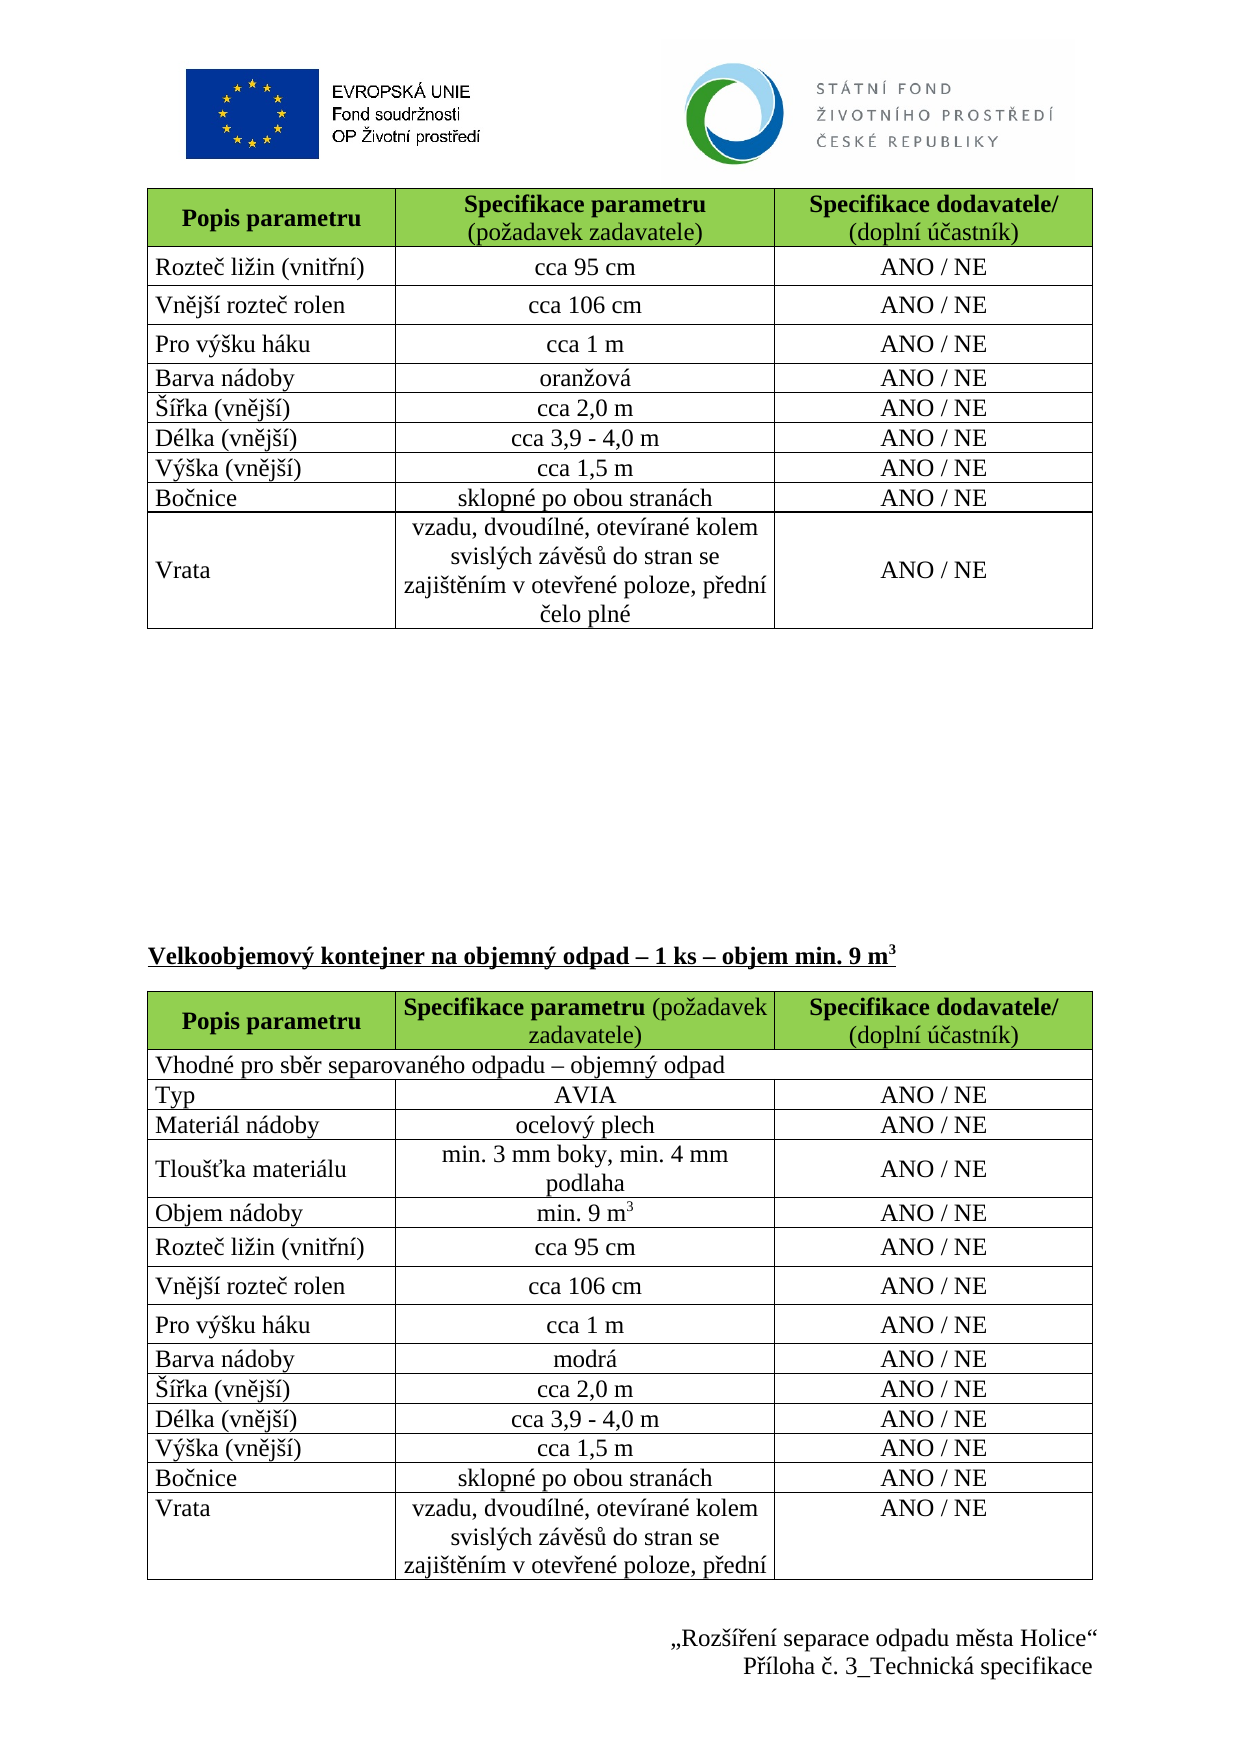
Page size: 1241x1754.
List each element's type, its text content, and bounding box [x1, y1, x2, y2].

table_cell Materiál nádoby [148, 1110, 395, 1138]
table_cell min. 9 m3 [396, 1198, 774, 1227]
table_cell cca 95 cm [396, 247, 774, 285]
table_header Specifikace dodavatele/ (doplní účastník) [775, 189, 1092, 246]
table_cell ANO / NE [775, 325, 1092, 362]
picture [661, 39, 1076, 188]
table_cell cca 106 cm [396, 286, 774, 324]
table_cell Šířka (vnější) [148, 1374, 395, 1403]
table_cell sklopné po obou stranách [396, 483, 774, 511]
table_cell Šířka (vnější) [148, 393, 395, 422]
table_header Popis parametru [148, 189, 395, 246]
table_cell Rozteč ližin (vnitřní) [148, 247, 395, 285]
table_cell cca 2,0 m [396, 393, 774, 422]
table_cell Barva nádoby [148, 364, 395, 392]
table_cell Výška (vnější) [148, 453, 395, 482]
table_header Specifikace parametru (požadavek zadavatele) [396, 189, 774, 246]
table_cell ANO / NE [775, 247, 1092, 285]
table_cell ANO / NE [775, 1434, 1092, 1462]
table_cell ANO / NE [775, 453, 1092, 482]
table_cell Typ [148, 1080, 395, 1109]
table_cell cca 1 m [396, 1305, 774, 1343]
table_cell Bočnice [148, 1463, 395, 1492]
table_cell ANO / NE [775, 1344, 1092, 1373]
table_cell Vnější rozteč rolen [148, 1267, 395, 1304]
table_header Specifikace parametru (požadavek zadavatele) [396, 992, 774, 1049]
table_cell Vrata [148, 1493, 395, 1579]
table_cell ANO / NE [775, 1198, 1092, 1227]
table_header Popis parametru [148, 992, 395, 1049]
table_cell ANO / NE [775, 393, 1092, 422]
table_cell ANO / NE [775, 286, 1092, 324]
table_header Specifikace dodavatele/ (doplní účastník) [775, 992, 1092, 1049]
table_cell ANO / NE [775, 1374, 1092, 1403]
table_cell cca 1,5 m [396, 453, 774, 482]
table_cell Vhodné pro sběr separovaného odpadu – objemný odpad [148, 1050, 1092, 1079]
table_cell Barva nádoby [148, 1344, 395, 1373]
table_cell cca 1,5 m [396, 1434, 774, 1462]
table_cell ANO / NE [775, 1267, 1092, 1304]
table_cell ocelový plech [396, 1110, 774, 1138]
table_cell oranžová [396, 364, 774, 392]
table_cell Pro výšku háku [148, 325, 395, 362]
table_cell ANO / NE [775, 1493, 1092, 1579]
picture [156, 39, 538, 186]
table_cell cca 3,9 - 4,0 m [396, 1404, 774, 1432]
table_cell ANO / NE [775, 1404, 1092, 1432]
table_cell min. 3 mm boky, min. 4 mm podlaha [396, 1140, 774, 1197]
table_cell ANO / NE [775, 423, 1092, 452]
table_cell Pro výšku háku [148, 1305, 395, 1343]
table_cell cca 2,0 m [396, 1374, 774, 1403]
table_cell vzadu, dvoudílné, otevírané kolem svislých závěsů do stran se zajištěním v otevřené poloze, přední čelo plné [396, 513, 774, 627]
table_cell Rozteč ližin (vnitřní) [148, 1228, 395, 1266]
table_cell modrá [396, 1344, 774, 1373]
table_cell ANO / NE [775, 1463, 1092, 1492]
table_cell ANO / NE [775, 513, 1092, 627]
table_cell ANO / NE [775, 1140, 1092, 1197]
table_cell Délka (vnější) [148, 423, 395, 452]
table_cell Délka (vnější) [148, 1404, 395, 1432]
table_cell cca 95 cm [396, 1228, 774, 1266]
table_cell Výška (vnější) [148, 1434, 395, 1462]
table_cell ANO / NE [775, 364, 1092, 392]
table_cell cca 1 m [396, 325, 774, 362]
table_cell Objem nádoby [148, 1198, 395, 1227]
table_cell Tloušťka materiálu [148, 1140, 395, 1197]
table_cell Vrata [148, 513, 395, 627]
table_cell sklopné po obou stranách [396, 1463, 774, 1492]
table_cell ANO / NE [775, 1080, 1092, 1109]
table_cell ANO / NE [775, 483, 1092, 511]
table_cell Bočnice [148, 483, 395, 511]
table_cell vzadu, dvoudílné, otevírané kolem svislých závěsů do stran se zajištěním v otevřené poloze, přední čelo plné [396, 1493, 774, 1579]
table_cell ANO / NE [775, 1305, 1092, 1343]
table_cell ANO / NE [775, 1110, 1092, 1138]
table_cell cca 3,9 - 4,0 m [396, 423, 774, 452]
table_cell AVIA [396, 1080, 774, 1109]
table_cell cca 106 cm [396, 1267, 774, 1304]
table_cell Vnější rozteč rolen [148, 286, 395, 324]
text Velkoobjemový kontejner na objemný odpad – 1 ks – objem min. 9 m3 [148, 941, 1093, 970]
table_cell ANO / NE [775, 1228, 1092, 1266]
